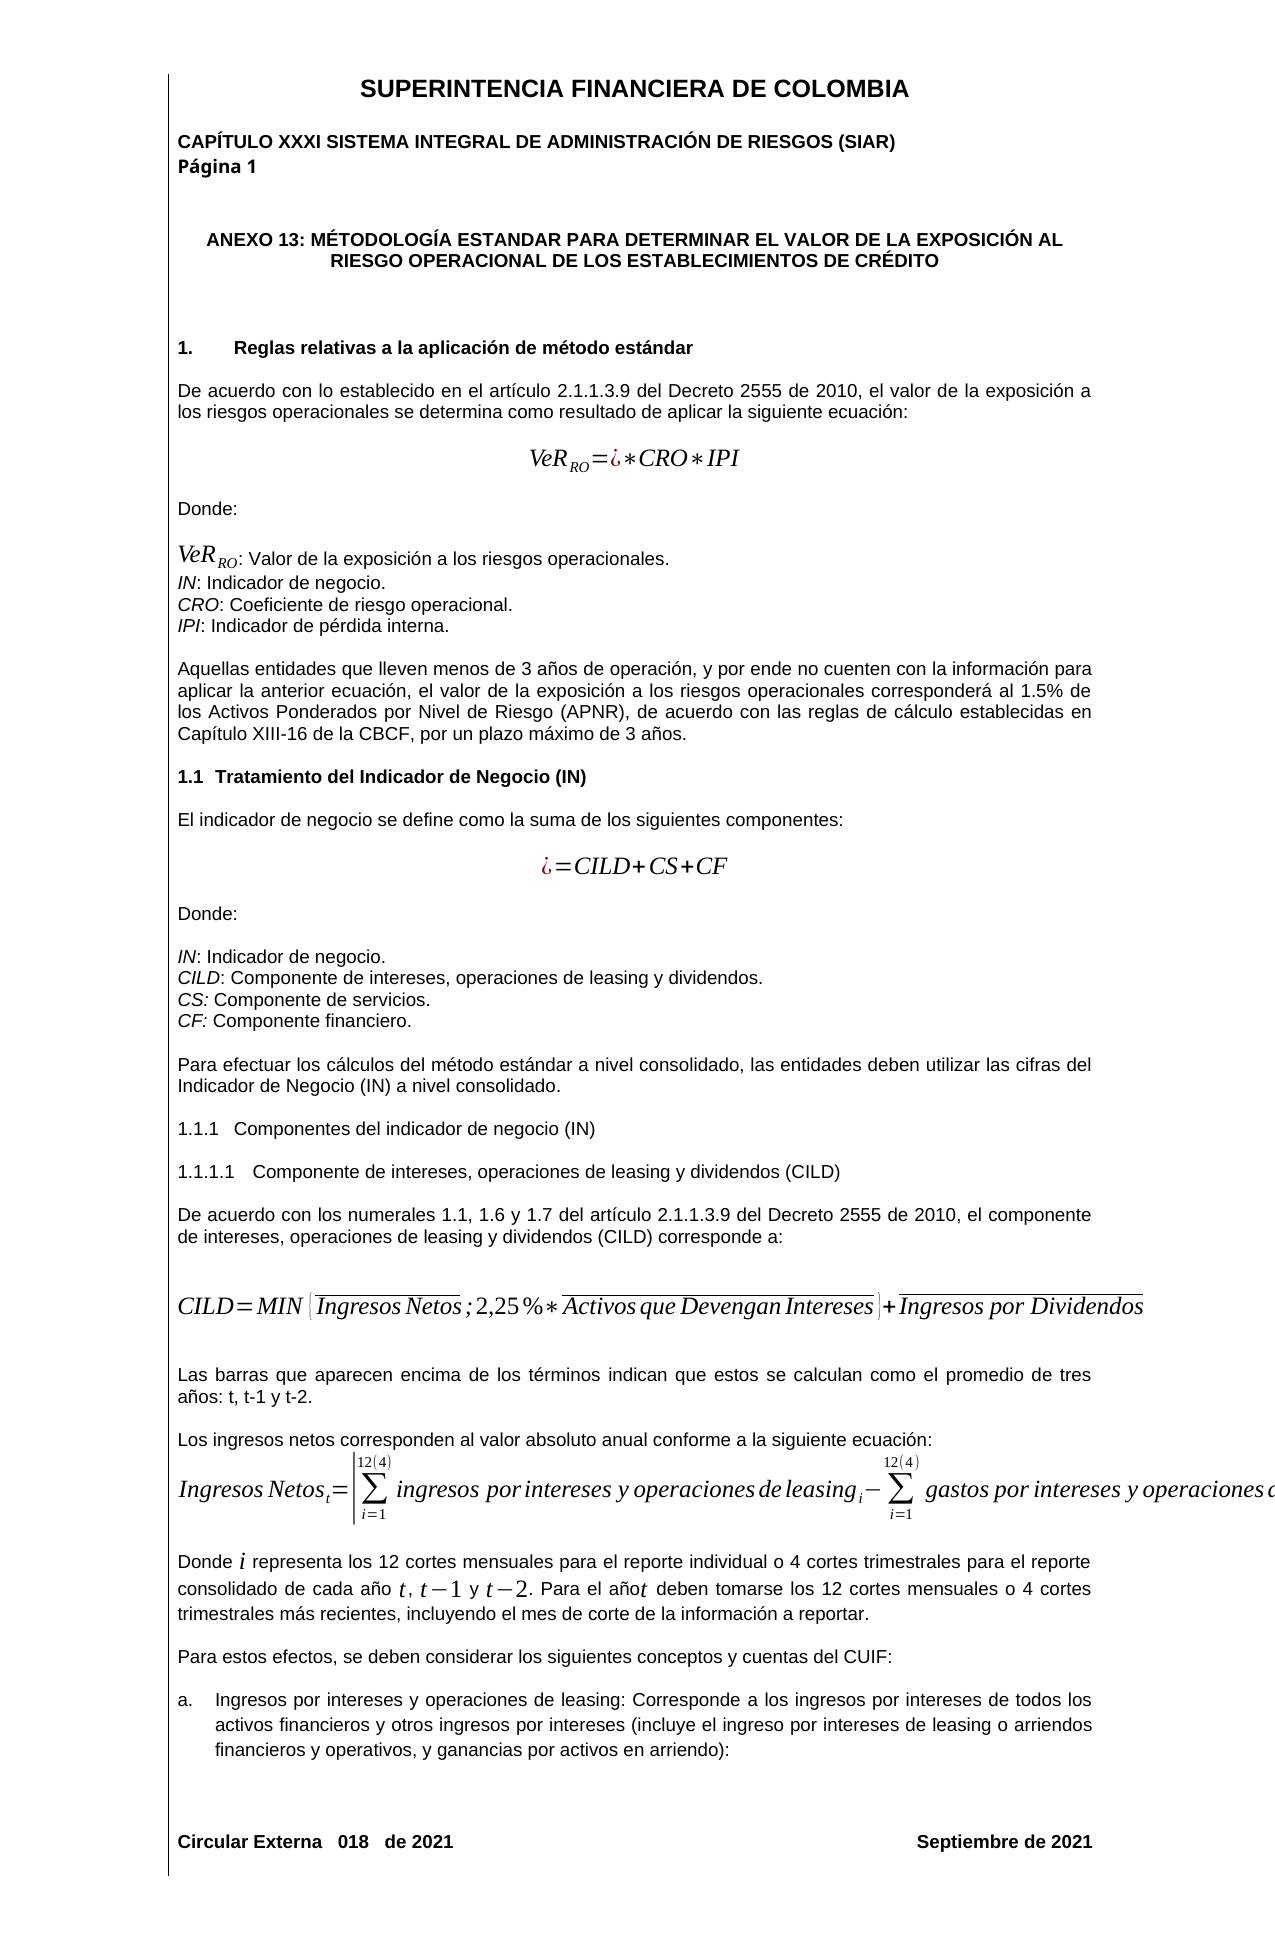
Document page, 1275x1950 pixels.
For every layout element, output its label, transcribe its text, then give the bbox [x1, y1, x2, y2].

text El indicador de negocio se define como la suma de los siguientes componentes: [177, 809, 1092, 831]
list Componentes del indicador de negocio (IN) [177, 1118, 1092, 1139]
text CRO: Coeficiente de riesgo operacional. [177, 593, 1092, 615]
list Tratamiento del Indicador de Negocio (IN) [177, 766, 1092, 787]
text IPI: Indicador de pérdida interna. [177, 615, 1092, 636]
text IN: Indicador de negocio. [177, 572, 1092, 593]
text De acuerdo con los numerales 1.1, 1.6 y 1.7 del artículo 2.1.1.3.9 del Decreto 2555 de 2010, el componente de intereses, operaciones de leasing y dividendos (CILD) corresponde a: [177, 1204, 1092, 1247]
text IN: Indicador de negocio. [177, 946, 1092, 967]
text : Valor de la exposición a los riesgos operacionales. [177, 540, 1092, 572]
text Donde: [177, 902, 1092, 924]
list Reglas relativas a la aplicación de método estándar [177, 337, 1092, 358]
text Para estos efectos, se deben considerar los siguientes conceptos y cuentas del CUIF: [177, 1646, 1092, 1667]
list Componente de intereses, operaciones de leasing y dividendos (CILD) [177, 1161, 1092, 1183]
text Para efectuar los cálculos del método estándar a nivel consolidado, las entidades deben utilizar las cifras del Indicador de Negocio (IN) a nivel consolidado. [177, 1053, 1092, 1096]
list Ingresos por intereses y operaciones de leasing: Corresponde a los ingresos por intereses de todos los activos financieros y otros ingresos por intereses (incluye el ingreso por intereses de leasing o arriendos financieros y operativos, y ganancias por activos en arriendo): [177, 1689, 1092, 1760]
text De acuerdo con lo establecido en el artículo 2.1.1.3.9 del Decreto 2555 de 2010, el valor de la exposición a los riesgos operacionales se determina como resultado de aplicar la siguiente ecuación: [177, 380, 1092, 423]
text Las barras que aparecen encima de los términos indican que estos se calculan como el promedio de tres años: t, t-1 y t-2. [177, 1364, 1092, 1407]
text Donde: [177, 497, 1092, 519]
text Aquellas entidades que lleven menos de 3 años de operación, y por ende no cuenten con la información para aplicar la anterior ecuación, el valor de la exposición a los riesgos operacionales corresponderá al 1.5% de los Activos Ponderados por Nivel de Riesgo (APNR), de acuerdo con las reglas de cálculo establecidas en Capítulo XIII-16 de la CBCF, por un plazo máximo de 3 años. [177, 658, 1092, 744]
text CILD: Componente de intereses, operaciones de leasing y dividendos. [177, 967, 1092, 989]
text CS: Componente de servicios. [177, 989, 1092, 1010]
text Donde representa los 12 cortes mensuales para el reporte individual o 4 cortes trimestrales para el reporte consolidado de cada año , y . Para el año deben tomarse los 12 cortes mensuales o 4 cortes trimestrales más recientes, incluyendo el mes de corte de la información a reportar. [177, 1548, 1092, 1624]
text ANEXO 13: MÉTODOLOGÍA ESTANDAR PARA DETERMINAR EL VALOR DE LA EXPOSICIÓN AL RIESGO OPERACIONAL DE LOS ESTABLECIMIENTOS DE CRÉDITO [177, 229, 1092, 272]
text CF: Componente financiero. [177, 1010, 1092, 1032]
text Los ingresos netos corresponden al valor absoluto anual conforme a la siguiente ecuación: [177, 1429, 1092, 1451]
